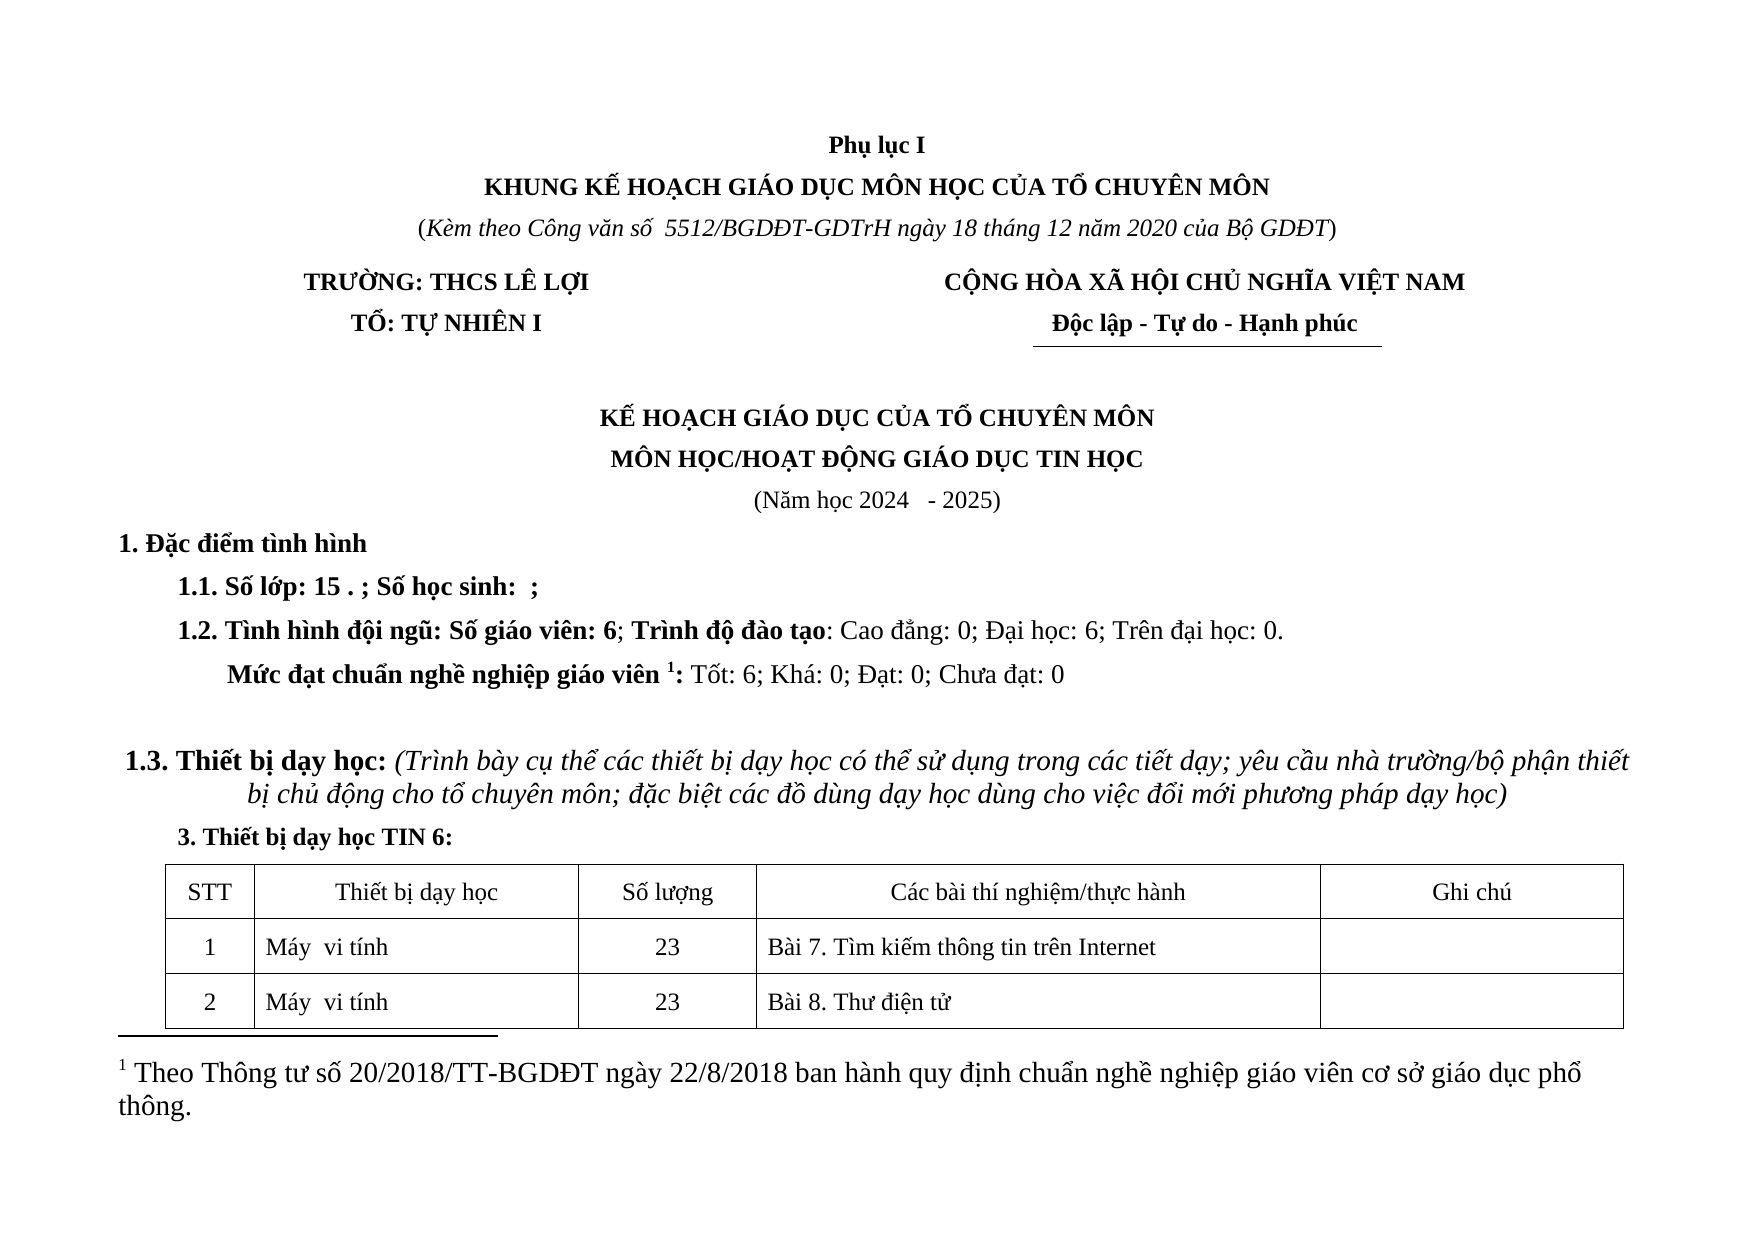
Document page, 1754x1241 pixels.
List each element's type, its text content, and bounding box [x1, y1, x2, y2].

text KHUNG KẾ HOẠCH GIÁO DỤC MÔN HỌC CỦA TỔ CHUYÊN MÔN [118, 172, 1636, 201]
table_cell Máy vi tính [255, 974, 578, 1028]
text MÔN HỌC/HOẠT ĐỘNG GIÁO DỤC TIN HỌC [118, 444, 1636, 473]
table_cell Bài 7. Tìm kiếm thông tin trên Internet [757, 919, 1320, 973]
table_cell 1 [166, 919, 254, 973]
text 1.1. Số lớp: 15 . ; Số học sinh: ; [118, 571, 1636, 602]
table_cell Bài 8. Thư điện tử [757, 974, 1320, 1028]
text 3. Thiết bị dạy học TIN 6: [118, 822, 1636, 851]
text 1.2. Tình hình đội ngũ: Số giáo viên: 6; Trình độ đào tạo: Cao đẳng: 0; Đại học: 6; Trên đại học: 0. [118, 614, 1636, 645]
table_header TRƯỜNG: THCS LÊ LỢI TỔ: TỰ NHIÊN I [107, 254, 786, 349]
text (Kèm theo Công văn số 5512/BGDĐT-GDTrH ngày 18 tháng 12 năm 2020 của Bộ GDĐT) [118, 213, 1636, 242]
text KẾ HOẠCH GIÁO DỤC CỦA TỔ CHUYÊN MÔN [118, 403, 1636, 432]
text 1.3. Thiết bị dạy học: (Trình bày cụ thể các thiết bị dạy học có thể sử dụng trong các tiết dạy; yêu cầu nhà trường/bộ phận thiết bị chủ động cho tổ chuyên môn; đặc biệt các đồ dùng dạy học dùng cho việc đổi mới phương pháp dạy học) [118, 743, 1636, 810]
table_cell [1321, 919, 1623, 973]
text (Năm học 2024 - 2025) [118, 486, 1636, 514]
table_cell 2 [166, 974, 254, 1028]
table_header CỘNG HÒA XÃ HỘI CHỦ NGHĨA VIỆT NAM Độc lập - Tự do - Hạnh phúc [786, 254, 1624, 349]
table_header Ghi chú [1321, 865, 1623, 918]
text Mức đạt chuẩn nghề nghiệp giáo viên : Tốt: 6; Khá: 0; Đạt: 0; Chưa đạt: 0 [118, 658, 1636, 689]
text 1. Đặc điểm tình hình [118, 527, 1636, 558]
table_header Số lượng [579, 865, 756, 918]
table_cell 23 [579, 919, 756, 973]
text Phụ lục I [118, 131, 1636, 159]
table_header STT [166, 865, 254, 918]
table_header Thiết bị dạy học [255, 865, 578, 918]
table_cell Máy vi tính [255, 919, 578, 973]
table_header Các bài thí nghiệm/thực hành [757, 865, 1320, 918]
table_cell 23 [579, 974, 756, 1028]
table_cell [1321, 974, 1623, 1028]
